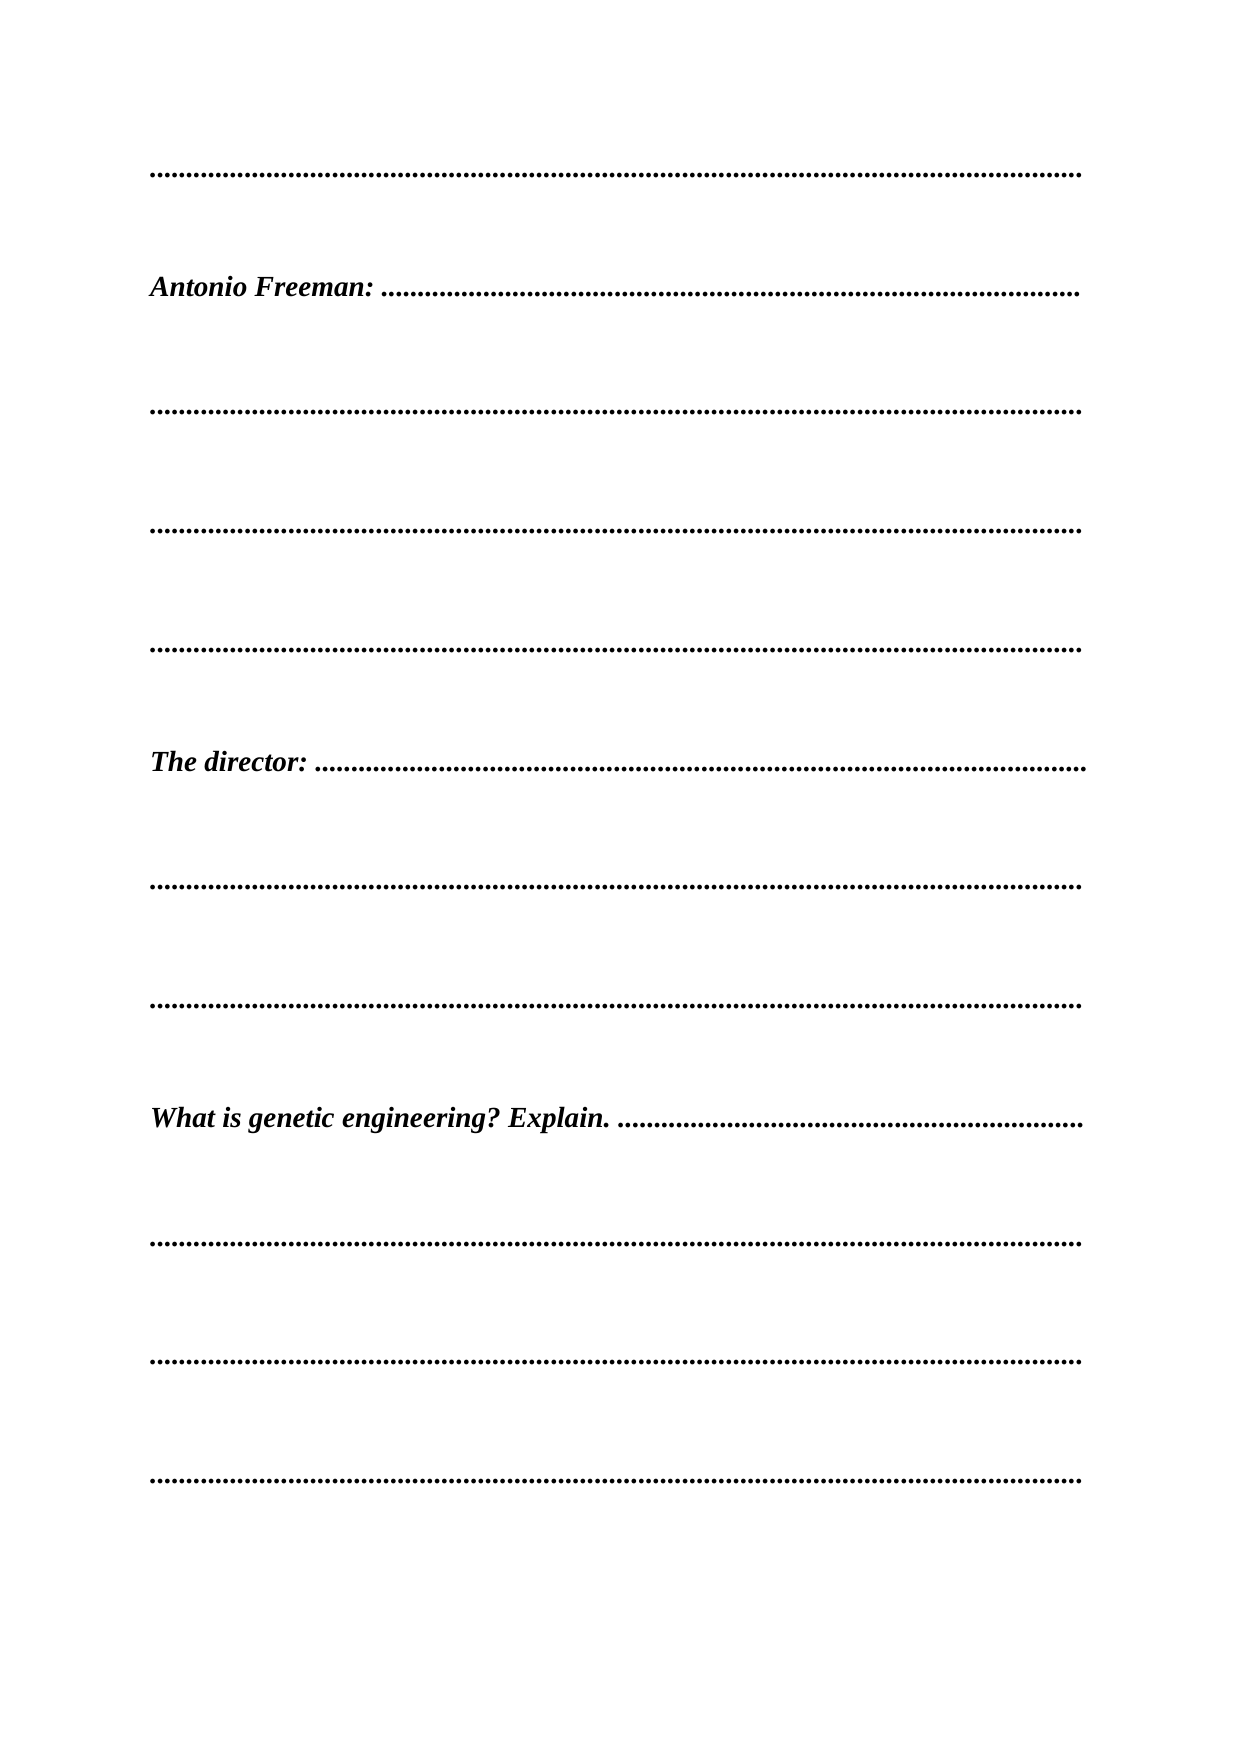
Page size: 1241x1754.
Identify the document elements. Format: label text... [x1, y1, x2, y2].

text ................................................................................................................................ [150, 506, 1090, 540]
text ................................................................................................................................ [150, 387, 1090, 421]
text ................................................................................................................................ [150, 1337, 1090, 1371]
text What is genetic engineering? Explain. ................................................................ [150, 1100, 1090, 1133]
text ................................................................................................................................ [150, 625, 1090, 658]
text Antonio Freeman: ................................................................................................ [150, 269, 1090, 302]
text The director: .......................................................................................................... [150, 744, 1090, 777]
text ................................................................................................................................ [150, 1456, 1090, 1490]
text ................................................................................................................................ [150, 1219, 1090, 1252]
text ................................................................................................................................ [150, 981, 1090, 1015]
text ................................................................................................................................ [150, 862, 1090, 896]
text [150, 150, 1090, 183]
